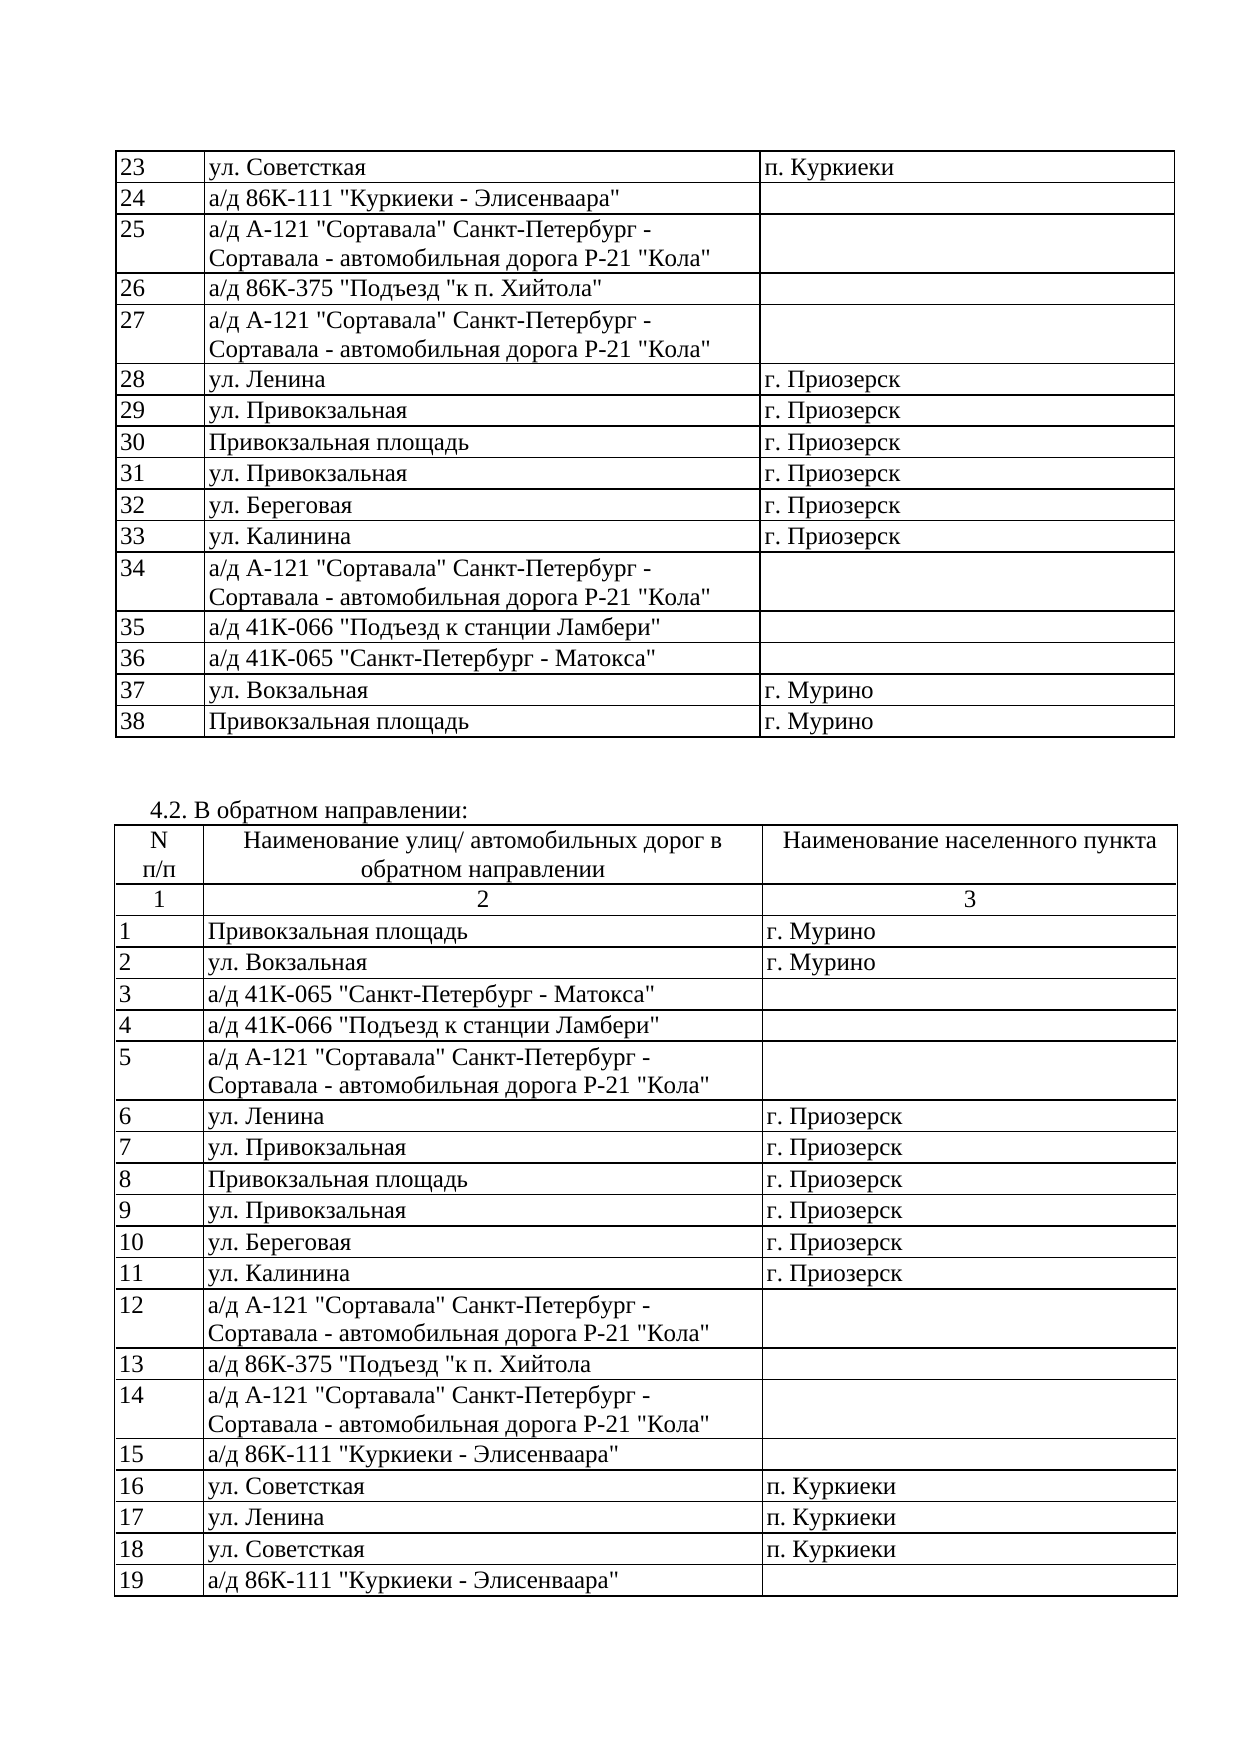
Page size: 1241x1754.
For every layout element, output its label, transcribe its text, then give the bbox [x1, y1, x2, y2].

table_cell 24 [117, 183, 204, 213]
table_cell 23 [117, 152, 204, 181]
table_cell 4 [115, 1010, 203, 1040]
table_cell 7 [115, 1132, 203, 1162]
table_cell [761, 643, 1174, 673]
table_cell а/д А-121 "Сортавала" Санкт-Петербург - Сортавала - автомобильная дорога Р-21 "Кола" [205, 305, 759, 362]
table_cell 9 [115, 1195, 203, 1225]
table_cell г. Мурино [763, 946, 1177, 977]
table_cell [761, 183, 1174, 213]
table_cell [763, 1438, 1177, 1469]
table_cell а/д 41К-065 "Санкт-Петербург - Матокса" [205, 643, 759, 673]
table_cell ул. Вокзальная [204, 948, 762, 977]
table_cell [761, 305, 1174, 362]
table_cell г. Приозерск [761, 396, 1174, 425]
table_header N п/п [115, 826, 203, 883]
table_cell 33 [117, 521, 204, 551]
table_cell ул. Вокзальная [205, 675, 759, 705]
table_cell ул. Привокзальная [205, 458, 759, 488]
table_cell [761, 274, 1174, 303]
table_cell 10 [115, 1226, 203, 1257]
table_cell [761, 215, 1174, 272]
table_cell 27 [117, 305, 204, 362]
table_cell ул. Калинина [205, 521, 759, 551]
table_cell г. Мурино [763, 915, 1177, 946]
table_cell Привокзальная площадь [204, 1164, 762, 1194]
table_cell 1 [115, 884, 203, 914]
table_cell а/д А-121 "Сортавала" Санкт-Петербург - Сортавала - автомобильная дорога Р-21 "Кола" [205, 553, 759, 610]
table_cell [763, 978, 1177, 1009]
table_cell а/д А-121 "Сортавала" Санкт-Петербург - Сортавала - автомобильная дорога Р-21 "Кола" [204, 1042, 762, 1099]
table_cell [763, 1347, 1177, 1379]
table_cell 2 [204, 885, 762, 914]
table_cell а/д 86К-375 "Подъезд "к п. Хийтола" [205, 274, 759, 303]
table_header Наименование населенного пункта [763, 826, 1177, 883]
table_cell п. Куркиеки [761, 152, 1174, 181]
table_cell 1 [115, 916, 203, 946]
table_cell г. Приозерск [761, 490, 1174, 520]
table_cell ул. Береговая [205, 490, 759, 520]
table_cell 2 [115, 947, 203, 977]
table_cell а/д 86К-111 "Куркиеки - Элисенваара" [204, 1565, 762, 1595]
table_cell [761, 553, 1174, 610]
table_cell ул. Советсткая [204, 1471, 762, 1501]
table_cell ул. Советсткая [205, 152, 759, 181]
table_cell ул. Ленина [205, 364, 759, 394]
table_cell г. Приозерск [761, 521, 1174, 551]
table_cell г. Приозерск [763, 1225, 1177, 1257]
table_cell а/д А-121 "Сортавала" Санкт-Петербург - Сортавала - автомобильная дорога Р-21 "Кола" [205, 215, 759, 272]
table_cell п. Куркиеки [763, 1469, 1177, 1501]
table_cell 36 [117, 643, 204, 673]
table_cell г. Приозерск [763, 1131, 1177, 1162]
table_cell 32 [117, 490, 204, 520]
table_cell г. Приозерск [761, 458, 1174, 488]
table_cell 15 [115, 1439, 203, 1469]
table_cell п. Куркиеки [763, 1501, 1177, 1532]
table_cell [763, 1288, 1177, 1347]
table_cell [763, 1379, 1177, 1438]
table_cell 25 [117, 215, 204, 272]
table_cell 11 [115, 1258, 203, 1288]
table_cell ул. Привокзальная [204, 1195, 762, 1225]
text 4.2. В обратном направлении: [150, 795, 1090, 824]
table_cell а/д 86К-111 "Куркиеки - Элисенваара" [204, 1439, 762, 1469]
table_cell ул. Ленина [204, 1101, 762, 1131]
table_cell ул. Береговая [204, 1227, 762, 1257]
table_cell г. Приозерск [761, 427, 1174, 457]
table_cell 38 [117, 706, 204, 736]
table_cell 37 [117, 675, 204, 705]
table_cell а/д 41К-066 "Подъезд к станции Ламбери" [204, 1011, 762, 1040]
table_cell ул. Советсткая [204, 1534, 762, 1563]
table_cell а/д А-121 "Сортавала" Санкт-Петербург - Сортавала - автомобильная дорога Р-21 "Кола" [204, 1290, 762, 1347]
table_header Наименование улиц/ автомобильных дорог в обратном направлении [204, 826, 762, 883]
table_cell [763, 1009, 1177, 1040]
table_cell 19 [115, 1565, 203, 1595]
table_cell 6 [115, 1100, 203, 1131]
table_cell 5 [115, 1041, 203, 1099]
table_cell 14 [115, 1380, 203, 1438]
table_cell 13 [115, 1348, 203, 1379]
table_cell [763, 1564, 1177, 1595]
table_cell 18 [115, 1533, 203, 1563]
table_cell Привокзальная площадь [204, 916, 762, 946]
table_cell а/д 86К-111 "Куркиеки - Элисенваара" [205, 183, 759, 213]
table_cell а/д 86К-375 "Подъезд "к п. Хийтола [204, 1349, 762, 1379]
table_cell ул. Привокзальная [205, 396, 759, 425]
table_cell г. Приозерск [763, 1099, 1177, 1131]
table_cell г. Приозерск [763, 1194, 1177, 1225]
table_cell а/д 41К-066 "Подъезд к станции Ламбери" [205, 612, 759, 642]
table_cell 26 [117, 274, 204, 303]
table_cell г. Приозерск [763, 1257, 1177, 1288]
table_cell Привокзальная площадь [205, 706, 759, 736]
table_cell а/д А-121 "Сортавала" Санкт-Петербург - Сортавала - автомобильная дорога Р-21 "Кола" [204, 1380, 762, 1438]
table_cell 28 [117, 364, 204, 394]
table_cell [761, 612, 1174, 642]
table_cell 12 [115, 1289, 203, 1347]
table_cell ул. Ленина [204, 1502, 762, 1532]
table_cell Привокзальная площадь [205, 427, 759, 457]
table_cell г. Приозерск [761, 364, 1174, 394]
table_cell [763, 1040, 1177, 1099]
table_cell 30 [117, 427, 204, 457]
table_cell ул. Калинина [204, 1258, 762, 1288]
table_cell 31 [117, 458, 204, 488]
table_cell 35 [117, 612, 204, 642]
table_cell г. Приозерск [763, 1162, 1177, 1194]
table_cell г. Мурино [761, 675, 1174, 705]
table_cell 34 [117, 553, 204, 610]
table_cell 29 [117, 396, 204, 425]
table_cell 3 [115, 979, 203, 1009]
table_cell 3 [763, 883, 1177, 914]
table_cell г. Мурино [761, 706, 1174, 736]
table_cell а/д 41К-065 "Санкт-Петербург - Матокса" [204, 979, 762, 1009]
table_cell п. Куркиеки [763, 1532, 1177, 1563]
table_cell 16 [115, 1470, 203, 1501]
table_cell ул. Привокзальная [204, 1132, 762, 1162]
table_cell 17 [115, 1502, 203, 1532]
table_cell 8 [115, 1163, 203, 1194]
